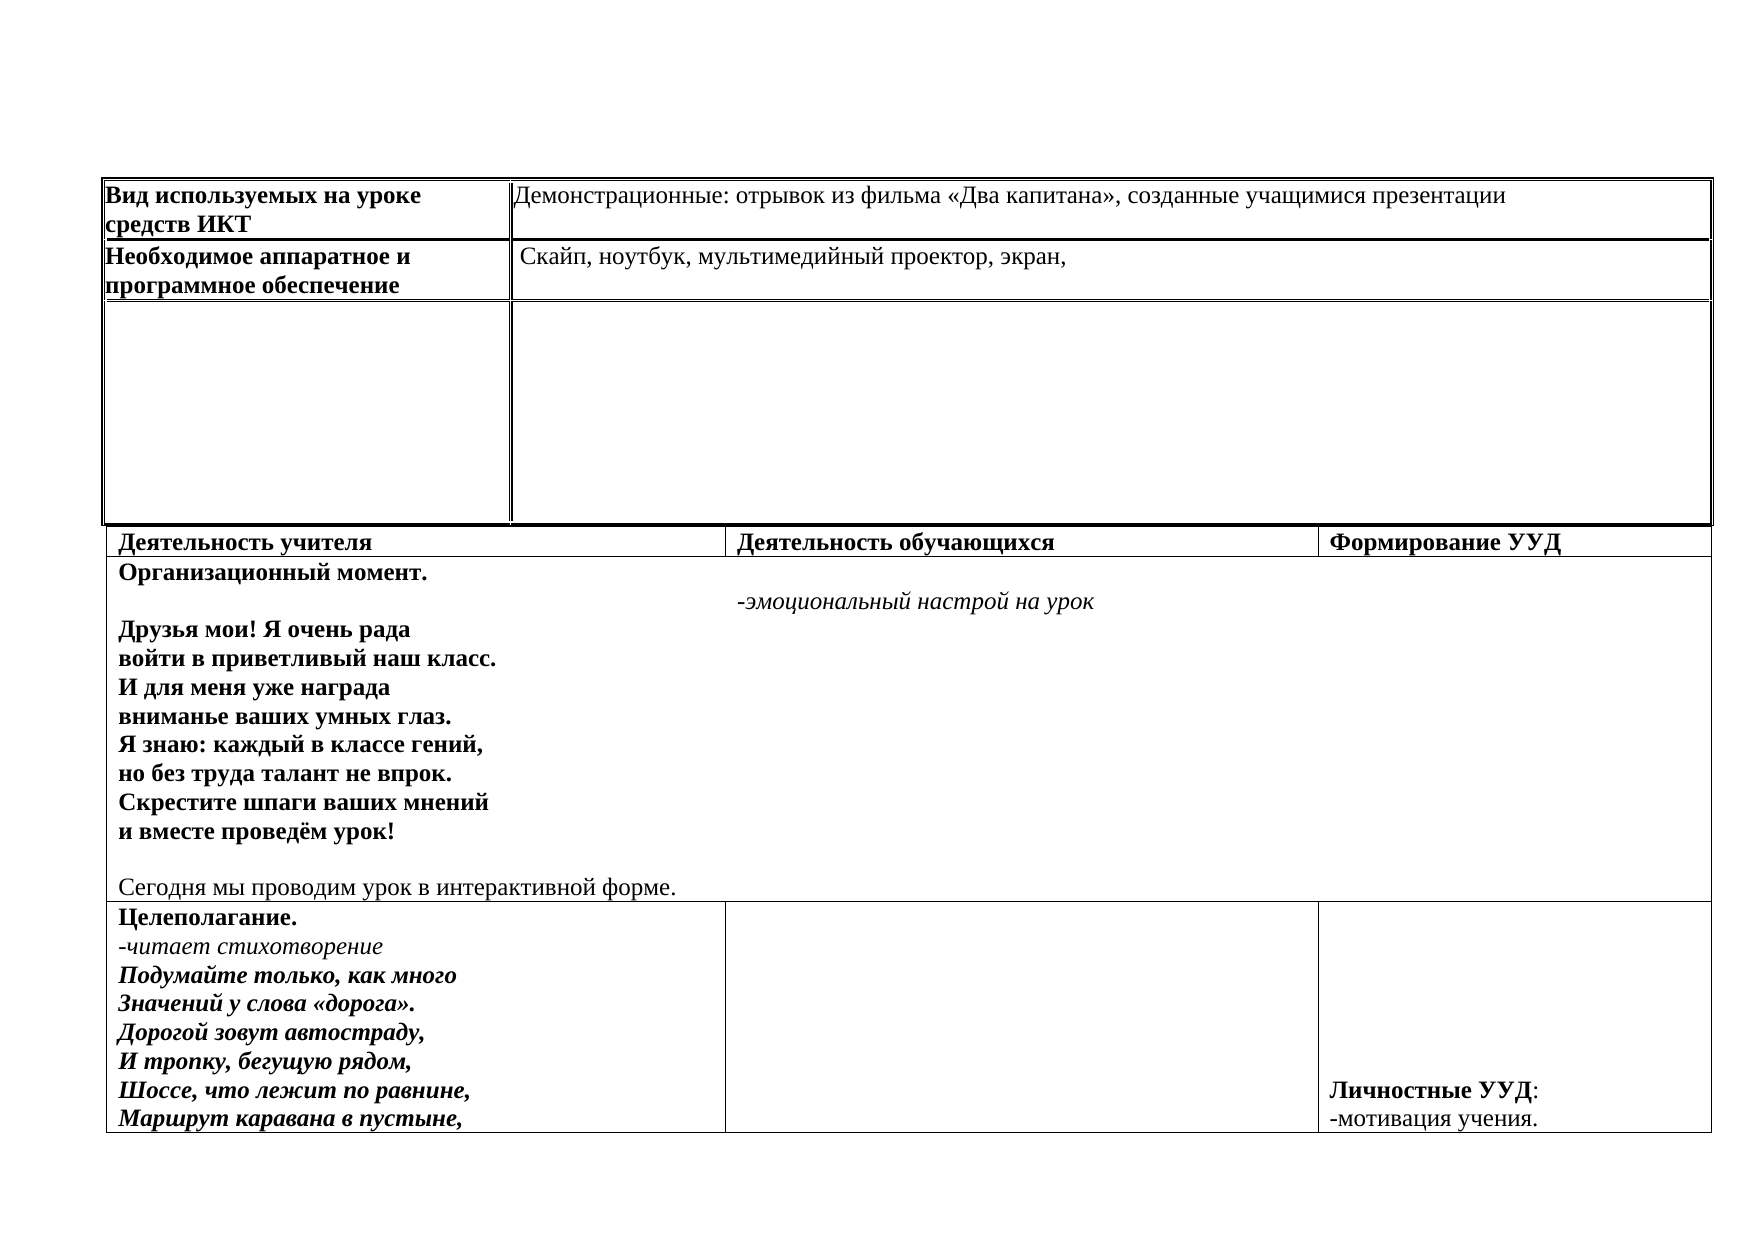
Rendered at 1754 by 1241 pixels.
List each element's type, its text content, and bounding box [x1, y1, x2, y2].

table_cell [726, 902, 1318, 1132]
table_cell Организационный момент. -эмоциональный настрой на урок Друзья мои! Я очень рада войти в приветливый наш класс. И для меня уже награда вниманье ваших умных глаз. Я знаю: каждый в классе гений, но без труда талант не впрок. Скрестите шпаги ваших мнений и вместе проведём урок! Сегодня мы проводим урок в интерактивной форме. [107, 557, 1711, 901]
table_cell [1319, 902, 1711, 1132]
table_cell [107, 902, 725, 1132]
table_cell Вид используемых на уроке средств ИКТ [105, 179, 511, 238]
table_cell Скайп, ноутбук, мультимедийный проектор, экран, [513, 238, 1712, 299]
table_cell [103, 299, 511, 523]
table_cell Демонстрационные: отрывок из фильма «Два капитана», созданные учащимися презентации [511, 181, 1710, 238]
table_cell Необходимое аппаратное и программное обеспечение [103, 238, 509, 299]
table_cell [511, 299, 1712, 523]
table_header Деятельность учителя [107, 527, 725, 556]
table_header Деятельность обучающихся [726, 527, 1318, 556]
table_header Формирование УУД [1319, 527, 1711, 556]
